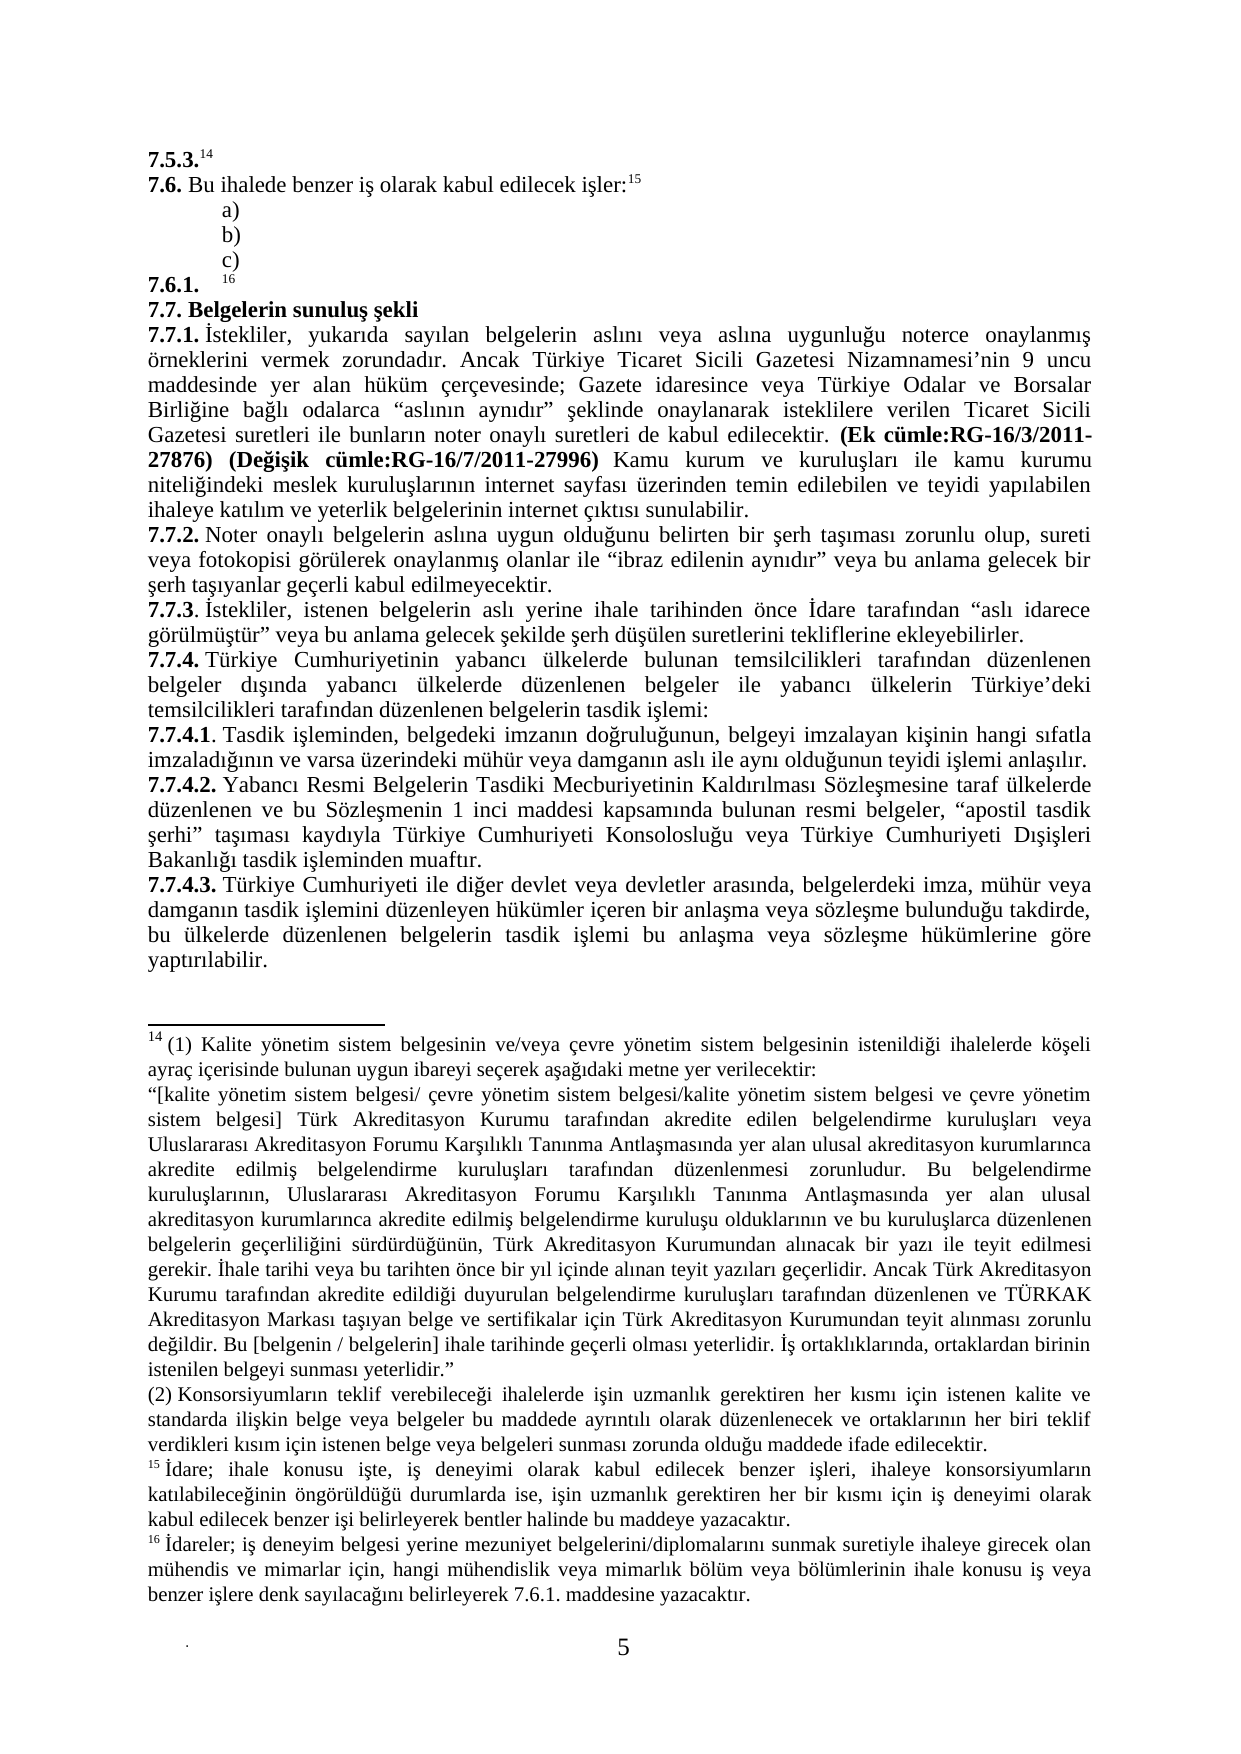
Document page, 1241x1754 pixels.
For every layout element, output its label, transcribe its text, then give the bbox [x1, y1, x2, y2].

text 7.7.4.1. Tasdik işleminden, belgedeki imzanın doğruluğunun, belgeyi imzalayan kişinin hangi sıfatla imzaladığının ve varsa üzerindeki mühür veya damganın aslı ile aynı olduğunun teyidi işlemi anlaşılır. [148, 723, 1092, 773]
text 7.7.2. Noter onaylı belgelerin aslına uygun olduğunu belirten bir şerh taşıması zorunlu olup, sureti veya fotokopisi görülerek onaylanmış olanlar ile “ibraz edilenin aynıdır” veya bu anlama gelecek bir şerh taşıyanlar geçerli kabul edilmeyecektir. [148, 523, 1092, 598]
text 7.7.3. İstekliler, istenen belgelerin aslı yerine ihale tarihinden önce İdare tarafından “aslı idarece görülmüştür” veya bu anlama gelecek şekilde şerh düşülen suretlerini tekliflerine ekleyebilirler. [148, 598, 1092, 648]
text 7.7.4. Türkiye Cumhuriyetinin yabancı ülkelerde bulunan temsilcilikleri tarafından düzenlenen belgeler dışında yabancı ülkelerde düzenlenen belgeler ile yabancı ülkelerin Türkiye’deki temsilcilikleri tarafından düzenlenen belgelerin tasdik işlemi: [148, 648, 1092, 723]
text 7.7. Belgelerin sunuluş şekli [148, 298, 1092, 323]
text 7.6. Bu ihalede benzer iş olarak kabul edilecek işler: [148, 173, 1092, 198]
text c) [148, 248, 1092, 273]
text 7.6.1. [148, 273, 1092, 298]
text 7.5.3. [148, 148, 1092, 173]
text 7.7.1. İstekliler, yukarıda sayılan belgelerin aslını veya aslına uygunluğu noterce onaylanmış örneklerini vermek zorundadır. Ancak Türkiye Ticaret Sicili Gazetesi Nizamnamesi’nin 9 uncu maddesinde yer alan hüküm çerçevesinde; Gazete idaresince veya Türkiye Odalar ve Borsalar Birliğine bağlı odalarca “aslının aynıdır” şeklinde onaylanarak isteklilere verilen Ticaret Sicili Gazetesi suretleri ile bunların noter onaylı suretleri de kabul edilecektir. (Ek cümle:RG-16/3/2011-27876) (Değişik cümle:RG-16/7/2011-27996) Kamu kurum ve kuruluşları ile kamu kurumu niteliğindeki meslek kuruluşlarının internet sayfası üzerinden temin edilebilen ve teyidi yapılabilen ihaleye katılım ve yeterlik belgelerinin internet çıktısı sunulabilir. [148, 323, 1092, 523]
text b) [148, 223, 1092, 248]
text a) [148, 198, 1092, 223]
text 7.7.4.2. Yabancı Resmi Belgelerin Tasdiki Mecburiyetinin Kaldırılması Sözleşmesine taraf ülkelerde düzenlenen ve bu Sözleşmenin 1 inci maddesi kapsamında bulunan resmi belgeler, “apostil tasdik şerhi” taşıması kaydıyla Türkiye Cumhuriyeti Konsolosluğu veya Türkiye Cumhuriyeti Dışişleri Bakanlığı tasdik işleminden muaftır. [148, 773, 1092, 873]
text 7.7.4.3. Türkiye Cumhuriyeti ile diğer devlet veya devletler arasında, belgelerdeki imza, mühür veya damganın tasdik işlemini düzenleyen hükümler içeren bir anlaşma veya sözleşme bulunduğu takdirde, bu ülkelerde düzenlenen belgelerin tasdik işlemi bu anlaşma veya sözleşme hükümlerine göre yaptırılabilir. [148, 873, 1092, 973]
